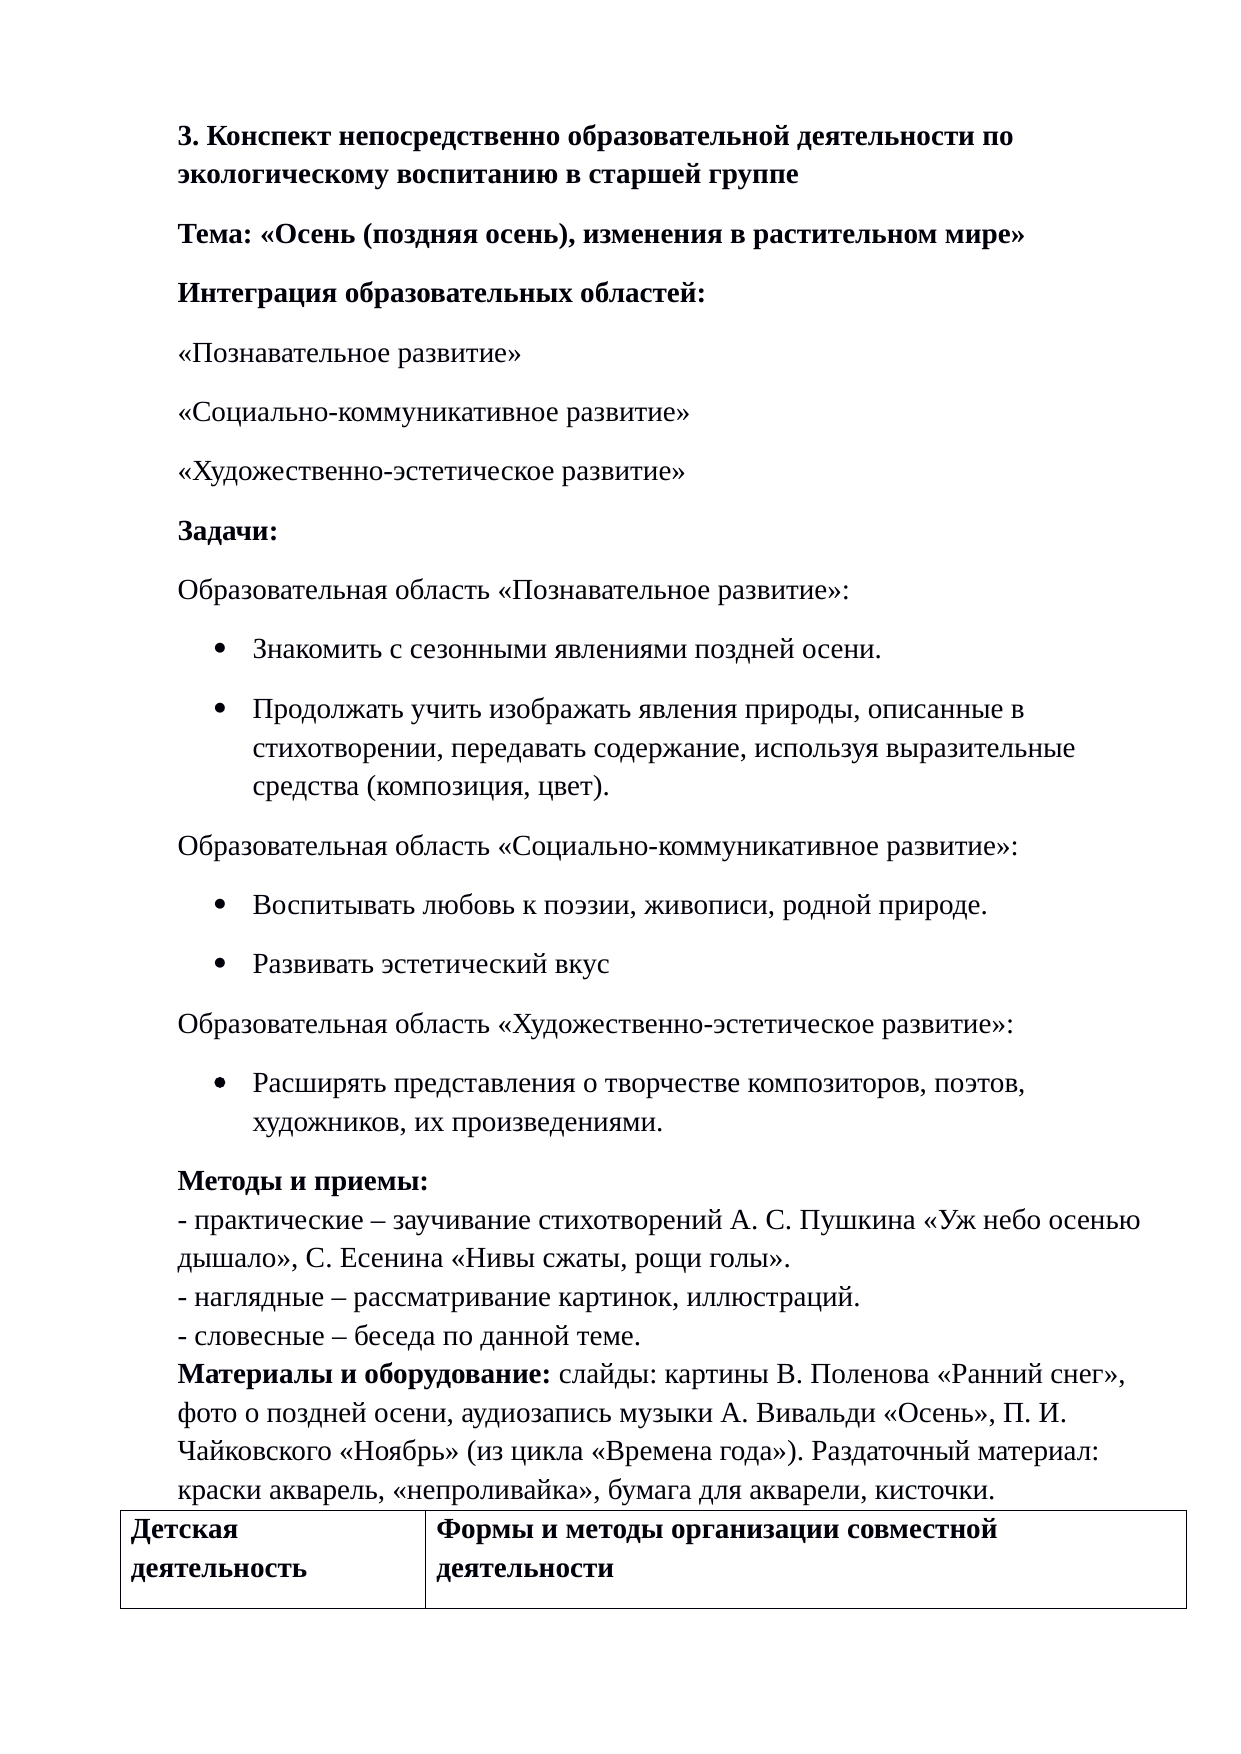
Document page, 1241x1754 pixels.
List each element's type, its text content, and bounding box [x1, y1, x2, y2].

list Продолжать учить изображать явления природы, описанные в стихотворении, передавать содержание, используя выразительные средства (композиция, цвет). [215, 691, 1152, 802]
text - практические – заучивание стихотворений А. С. Пушкина «Уж небо осенью дышало», С. Есенина «Нивы сжаты, рощи голы». [177, 1202, 1152, 1274]
text Образовательная область «Познавательное развитие»: [177, 572, 1152, 606]
text Образовательная область «Социально-коммуникативное развитие»: [177, 828, 1152, 861]
table_header Детская деятельность [121, 1511, 425, 1608]
list Расширять представления о творчестве композиторов, поэтов, художников, их произведениями. [215, 1065, 1152, 1138]
text - наглядные – рассматривание картинок, иллюстраций. [177, 1279, 1152, 1313]
text Задачи: [177, 513, 1152, 546]
text «Художественно-эстетическое развитие» [177, 453, 1152, 487]
text Тема: «Осень (поздняя осень), изменения в растительном мире» [177, 216, 1152, 249]
text «Познавательное развитие» [177, 335, 1152, 368]
text 3. Конспект непосредственно образовательной деятельности по экологическому воспитанию в старшей группе [177, 118, 1152, 190]
text Интеграция образовательных областей: [177, 275, 1152, 309]
list Знакомить с сезонными явлениями поздней осени. [215, 632, 1152, 665]
list Развивать эстетический вкус [215, 947, 1152, 980]
table_header Формы и методы организации совместной деятельности [426, 1511, 1186, 1608]
text «Социально-коммуникативное развитие» [177, 394, 1152, 428]
list Воспитывать любовь к поэзии, живописи, родной природе. [215, 887, 1152, 921]
text Образовательная область «Художественно-эстетическое развитие»: [177, 1006, 1152, 1039]
text Материалы и оборудование: слайды: картины В. Поленова «Ранний снег», фото о поздней осени, аудиозапись музыки А. Вивальди «Осень», П. И. Чайковского «Ноябрь» (из цикла «Времена года»). Раздаточный материал: краски акварель, «непроливайка», бумага для акварели, кисточки. [177, 1356, 1152, 1505]
text - словесные – беседа по данной теме. [177, 1318, 1152, 1351]
text Методы и приемы: [177, 1163, 1152, 1197]
